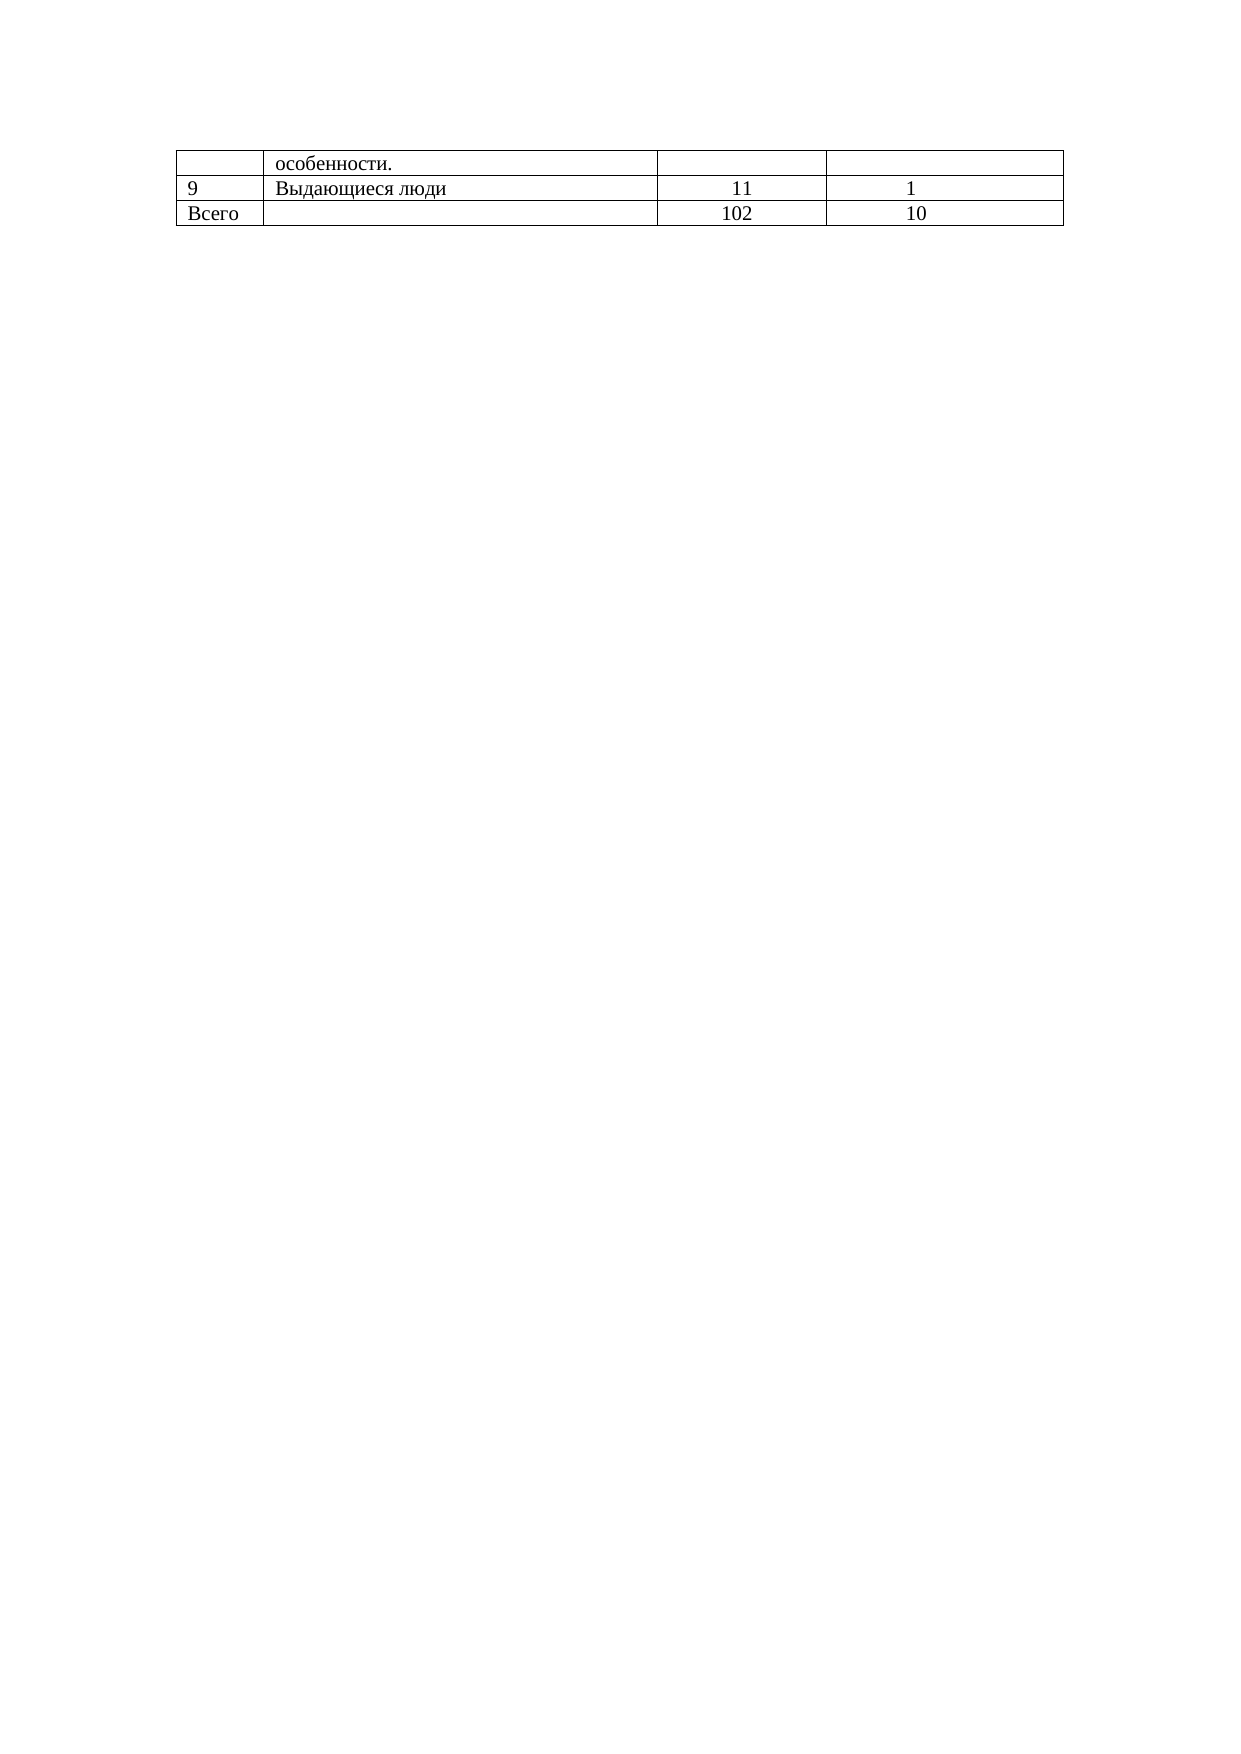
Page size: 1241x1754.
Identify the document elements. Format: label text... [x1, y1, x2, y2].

table_cell 1 [827, 151, 1063, 175]
table_cell 1 [827, 176, 1063, 200]
table_cell Всего [177, 201, 263, 225]
table_cell 9 [177, 176, 263, 200]
table_cell 11 [658, 176, 826, 200]
table_cell [264, 201, 657, 225]
table_cell 102 [658, 201, 826, 225]
table_cell 8 [177, 151, 263, 175]
table_cell 10 [827, 201, 1063, 225]
table_cell 12 [658, 151, 826, 175]
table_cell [264, 151, 657, 175]
table_cell Выдающиеся люди [264, 176, 657, 200]
